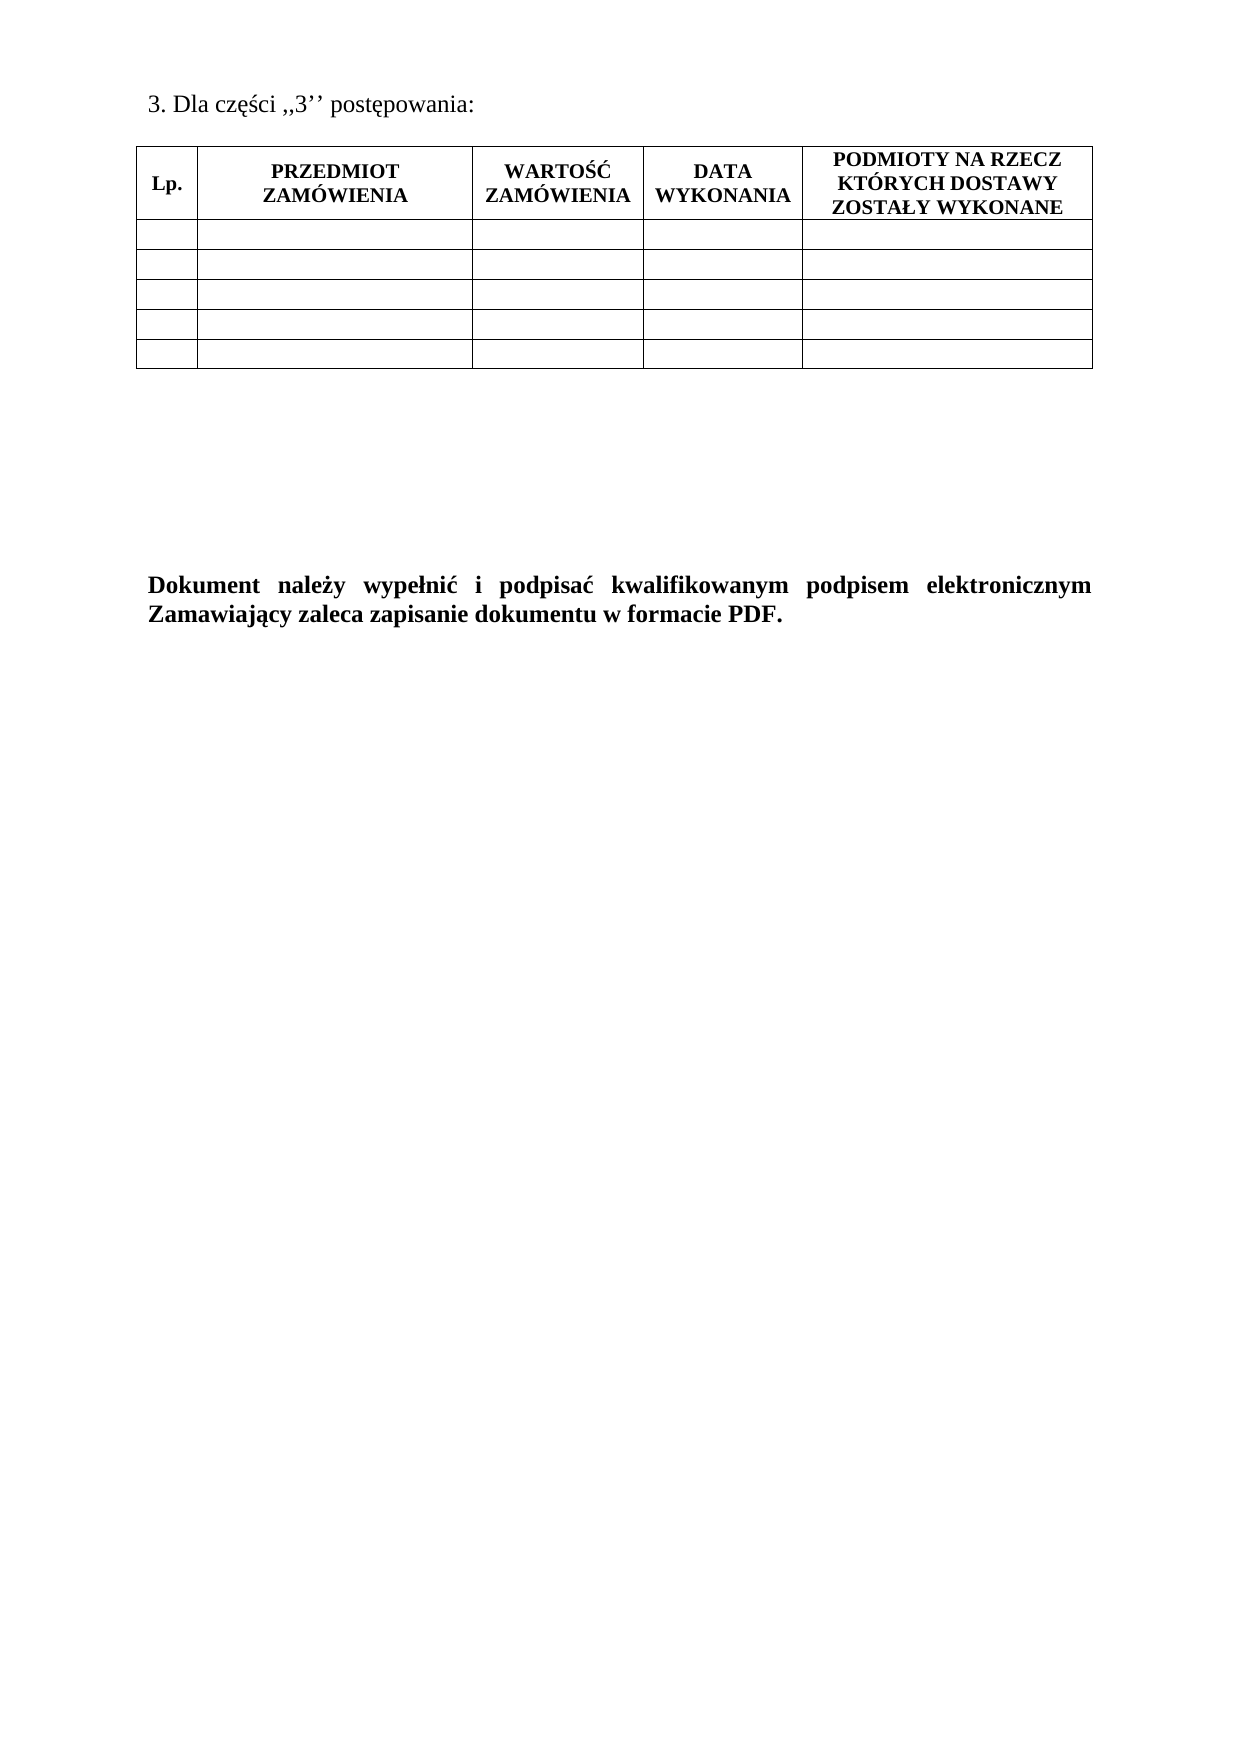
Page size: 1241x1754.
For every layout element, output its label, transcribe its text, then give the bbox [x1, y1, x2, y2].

text Dokument należy wypełnić i podpisać kwalifikowanym podpisem elektronicznym Zamawiający zaleca zapisanie dokumentu w formacie PDF. [148, 571, 1093, 628]
table_header Lp. [137, 147, 197, 219]
text 3. Dla części ,,3’’ postępowania: [148, 89, 1093, 117]
table_cell [137, 310, 197, 338]
table_header DATA WYKONANIA [644, 147, 802, 219]
table_cell [198, 280, 472, 309]
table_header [198, 147, 472, 219]
table_cell [473, 220, 643, 249]
table_cell [803, 340, 1092, 368]
table_header WARTOŚĆ ZAMÓWIENIA [473, 147, 643, 219]
table_cell [473, 250, 643, 279]
table_cell [137, 280, 197, 309]
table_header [803, 147, 1092, 219]
table_cell [644, 280, 802, 309]
table_cell [644, 250, 802, 279]
table_cell [137, 220, 197, 249]
table_cell [198, 220, 472, 249]
table_cell [644, 220, 802, 249]
table_cell [198, 310, 472, 338]
table_cell [803, 310, 1092, 338]
table_cell [803, 220, 1092, 249]
table_cell [803, 250, 1092, 279]
table_cell [803, 280, 1092, 309]
table_cell [137, 250, 197, 279]
table_cell [137, 340, 197, 368]
table_cell [198, 340, 472, 368]
table_cell [473, 310, 643, 338]
table_cell [473, 280, 643, 309]
table_cell [473, 340, 643, 368]
table_cell [644, 340, 802, 368]
table_cell [198, 250, 472, 279]
table_cell [644, 310, 802, 338]
